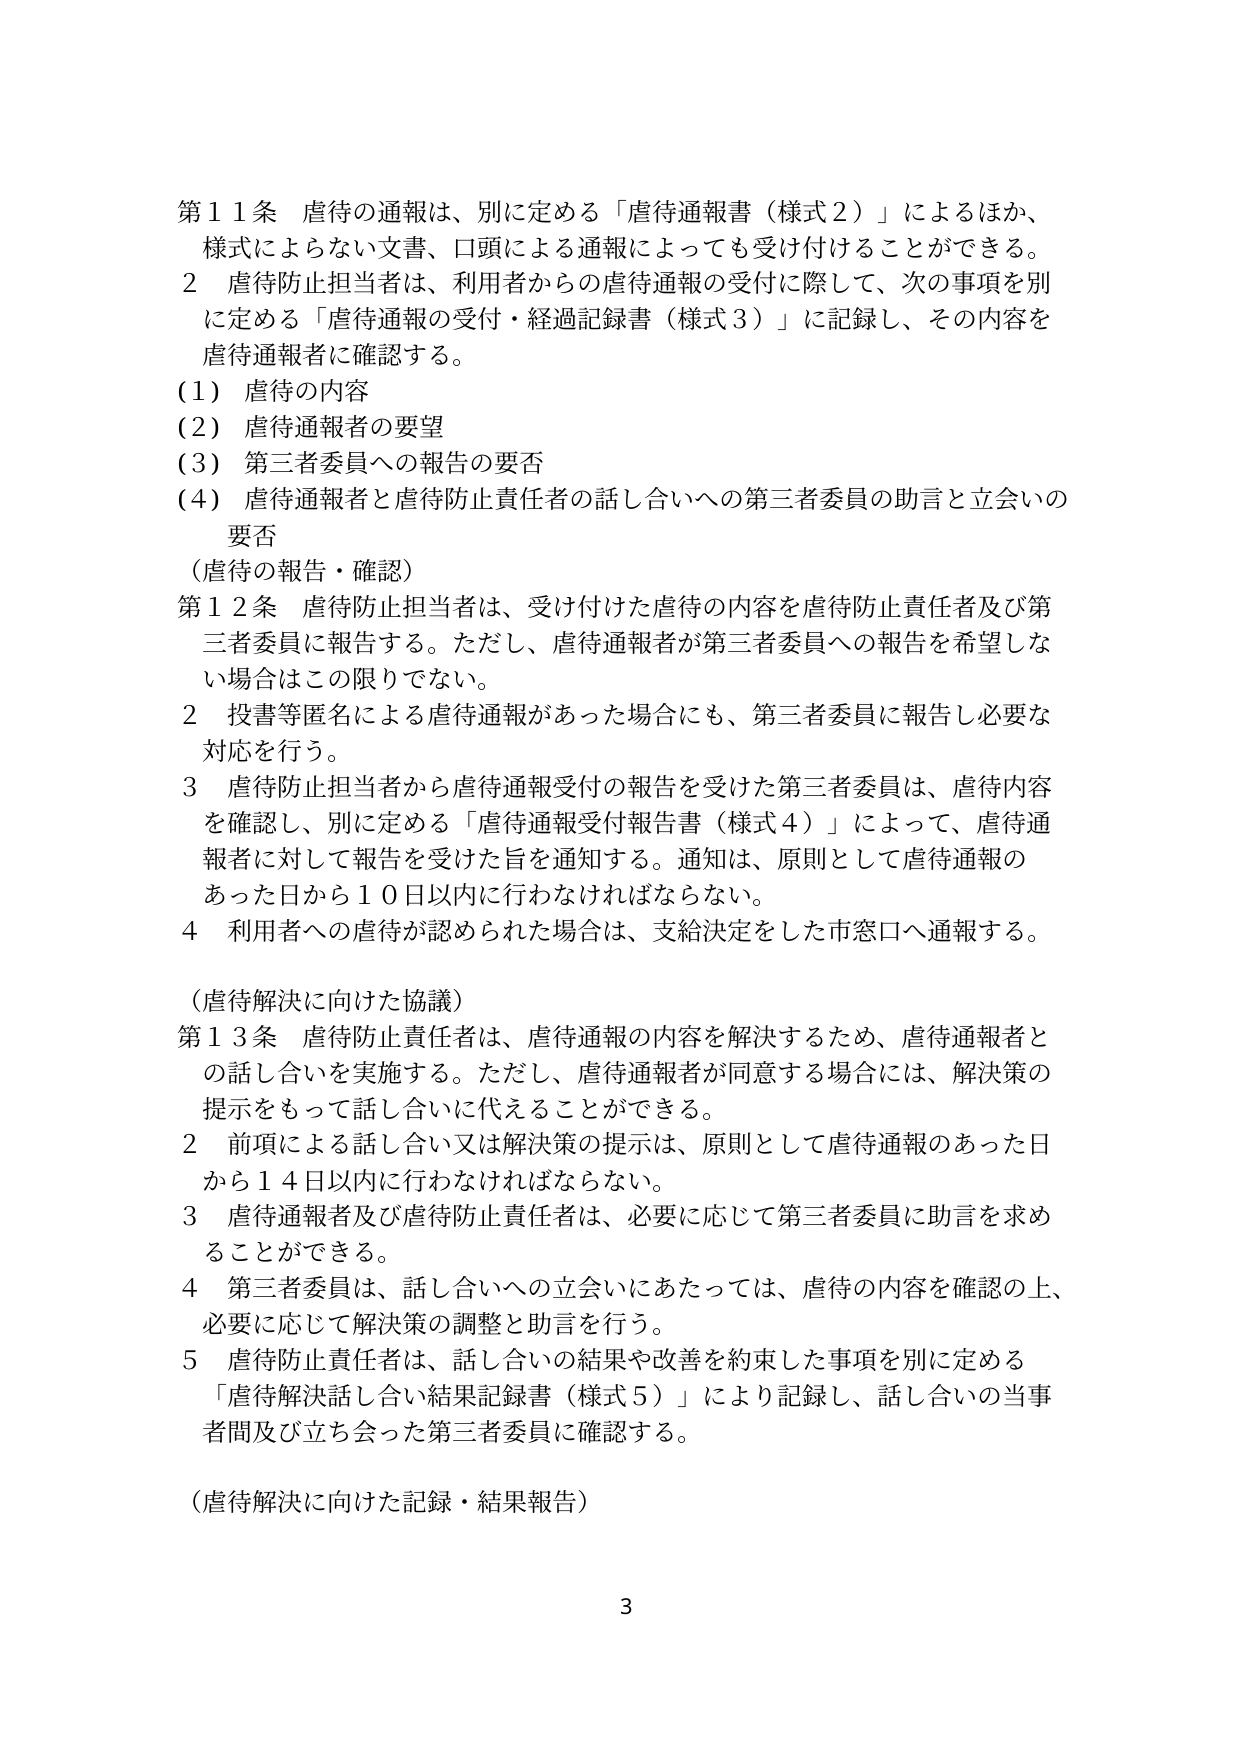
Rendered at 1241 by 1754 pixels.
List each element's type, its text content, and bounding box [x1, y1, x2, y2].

text （虐待解決に向けた協議） [177, 981, 1075, 1017]
text ４ 第三者委員は、話し合いへの立会いにあたっては、虐待の内容を確認の上、必要に応じて解決策の調整と助言を行う。 [177, 1269, 1075, 1341]
text (３) 第三者委員への報告の要否 [177, 444, 1075, 480]
text ２ 虐待防止担当者は、利用者からの虐待通報の受付に際して、次の事項を別に定める「虐待通報の受付・経過記録書（様式３）」に記録し、その内容を虐待通報者に確認する。 [177, 264, 1075, 372]
text ２ 前項による話し合い又は解決策の提示は、原則として虐待通報のあった日から１４日以内に行わなければならない。 [177, 1125, 1075, 1197]
text (２) 虐待通報者の要望 [177, 408, 1075, 444]
text 第１２条 虐待防止担当者は、受け付けた虐待の内容を虐待防止責任者及び第三者委員に報告する。ただし、虐待通報者が第三者委員への報告を希望しない場合はこの限りでない。 [177, 588, 1075, 696]
text ３ 虐待通報者及び虐待防止責任者は、必要に応じて第三者委員に助言を求めることができる。 [177, 1197, 1075, 1269]
text (１) 虐待の内容 [177, 372, 1075, 408]
text ５ 虐待防止責任者は、話し合いの結果や改善を約束した事項を別に定める「虐待解決話し合い結果記録書（様式５）」により記録し、話し合いの当事者間及び立ち会った第三者委員に確認する。 [177, 1341, 1075, 1449]
text ２ 投書等匿名による虐待通報があった場合にも、第三者委員に報告し必要な対応を行う。 [177, 696, 1075, 768]
text （虐待の報告・確認） [177, 552, 1075, 588]
text 第１１条 虐待の通報は、別に定める「虐待通報書（様式２）」によるほか、様式によらない文書、口頭による通報によっても受け付けることができる。 [177, 192, 1075, 264]
text 第１３条 虐待防止責任者は、虐待通報の内容を解決するため、虐待通報者との話し合いを実施する。ただし、虐待通報者が同意する場合には、解決策の提示をもって話し合いに代えることができる。 [177, 1017, 1075, 1125]
text (４) 虐待通報者と虐待防止責任者の話し合いへの第三者委員の助言と立会いの要否 [177, 480, 1075, 552]
text ４ 利用者への虐待が認められた場合は、支給決定をした市窓口へ通報する。 [177, 911, 1075, 947]
text （虐待解決に向けた記録・結果報告） [177, 1483, 1075, 1519]
text ３ 虐待防止担当者から虐待通報受付の報告を受けた第三者委員は、虐待内容を確認し、別に定める「虐待通報受付報告書（様式４）」によって、虐待通報者に対して報告を受けた旨を通知する。通知は、原則として虐待通報のあった日から１０日以内に行わなければならない。 [177, 768, 1075, 911]
